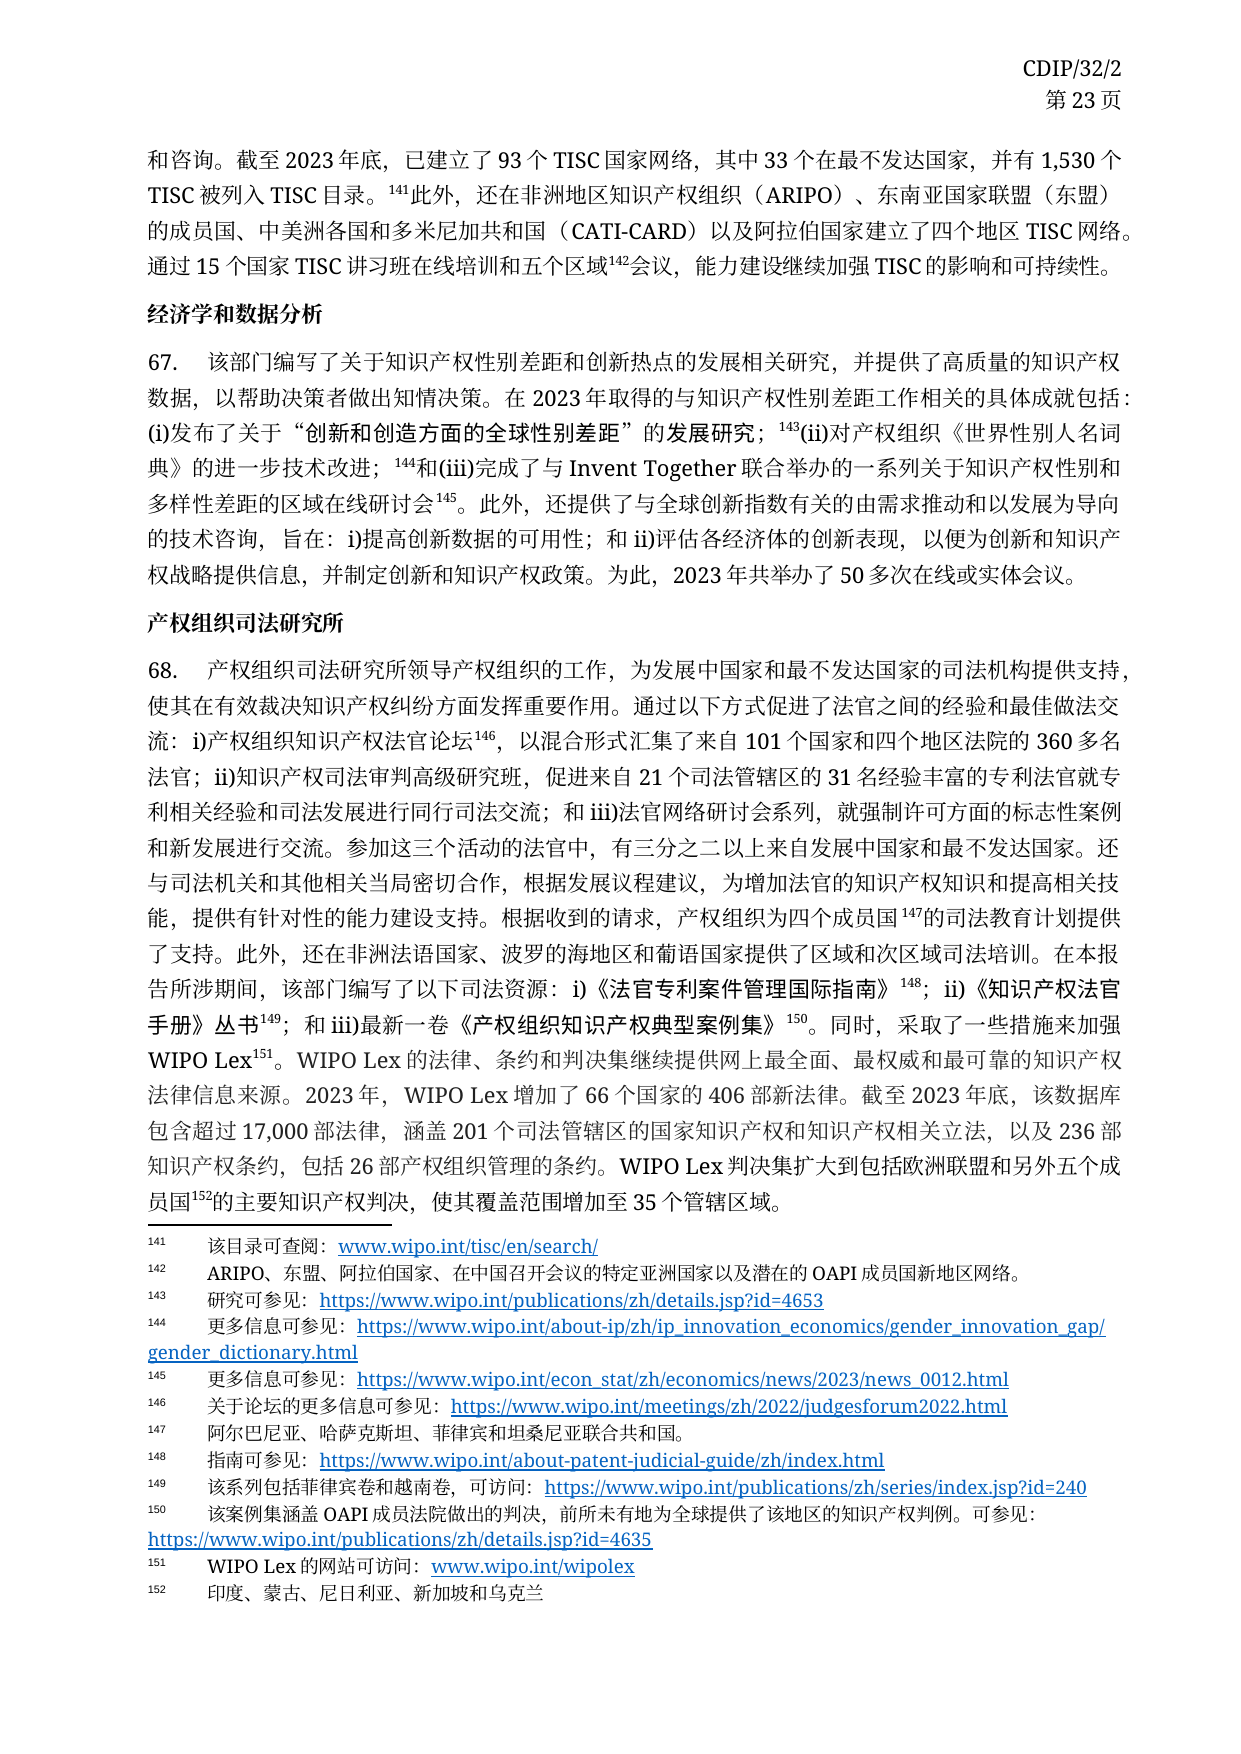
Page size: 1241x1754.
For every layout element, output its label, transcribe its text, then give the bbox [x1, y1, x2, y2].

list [148, 139, 1122, 281]
list 该部门编写了关于知识产权性别差距和创新热点的发展相关研究，并提供了高质量的知识产权数据，以帮助决策者做出知情决策。在2023年取得的与知识产权性别差距工作相关的具体成就包括：(i)发布了关于“创新和创造方面的全球性别差距”的发展研究；(ii)对产权组织《世界性别人名词典》的进一步技术改进；和(iii)完成了与Invent Together联合举办的一系列关于知识产权性别和多样性差距的区域在线研讨会。此外，还提供了与全球创新指数有关的由需求推动和以发展为导向的技术咨询，旨在：i)提高创新数据的可用性；和ii)评估各经济体的创新表现，以便为创新和知识产权战略提供信息，并制定创新和知识产权政策。为此，2023年共举办了50多次在线或实体会议。 [148, 342, 1122, 589]
list 产权组织司法研究所领导产权组织的工作，为发展中国家和最不发达国家的司法机构提供支持，使其在有效裁决知识产权纠纷方面发挥重要作用。通过以下方式促进了法官之间的经验和最佳做法交流：i)产权组织知识产权法官论坛，以混合形式汇集了来自101个国家和四个地区法院的360多名法官；ii)知识产权司法审判高级研究班，促进来自21个司法管辖区的31名经验丰富的专利法官就专利相关经验和司法发展进行同行司法交流；和iii)法官网络研讨会系列，就强制许可方面的标志性案例和新发展进行交流。参加这三个活动的法官中，有三分之二以上来自发展中国家和最不发达国家。还与司法机关和其他相关当局密切合作，根据发展议程建议，为增加法官的知识产权知识和提高相关技能，提供有针对性的能力建设支持。根据收到的请求，产权组织为四个成员国的司法教育计划提供了支持。此外，还在非洲法语国家、波罗的海地区和葡语国家提供了区域和次区域司法培训。在本报告所涉期间，该部门编写了以下司法资源：i)《法官专利案件管理国际指南》；ii)《知识产权法官手册》丛书；和iii)最新一卷《产权组织知识产权典型案例集》。同时，采取了一些措施来加强WIPO Lex。WIPO Lex的法律、条约和判决集继续提供网上最全面、最权威和最可靠的知识产权法律信息来源。2023年，WIPO Lex增加了66个国家的406部新法律。截至2023年底，该数据库包含超过17,000部法律，涵盖201个司法管辖区的国家知识产权和知识产权相关立法，以及236部知识产权条约，包括26部产权组织管理的条约。WIPO Lex判决集扩大到包括欧洲联盟和另外五个成员国的主要知识产权判决，使其覆盖范围增加至35个管辖区域。 [148, 650, 1122, 1217]
subtitle 经济学和数据分析 [148, 294, 1122, 329]
subtitle 产权组织司法研究所 [148, 602, 1122, 637]
